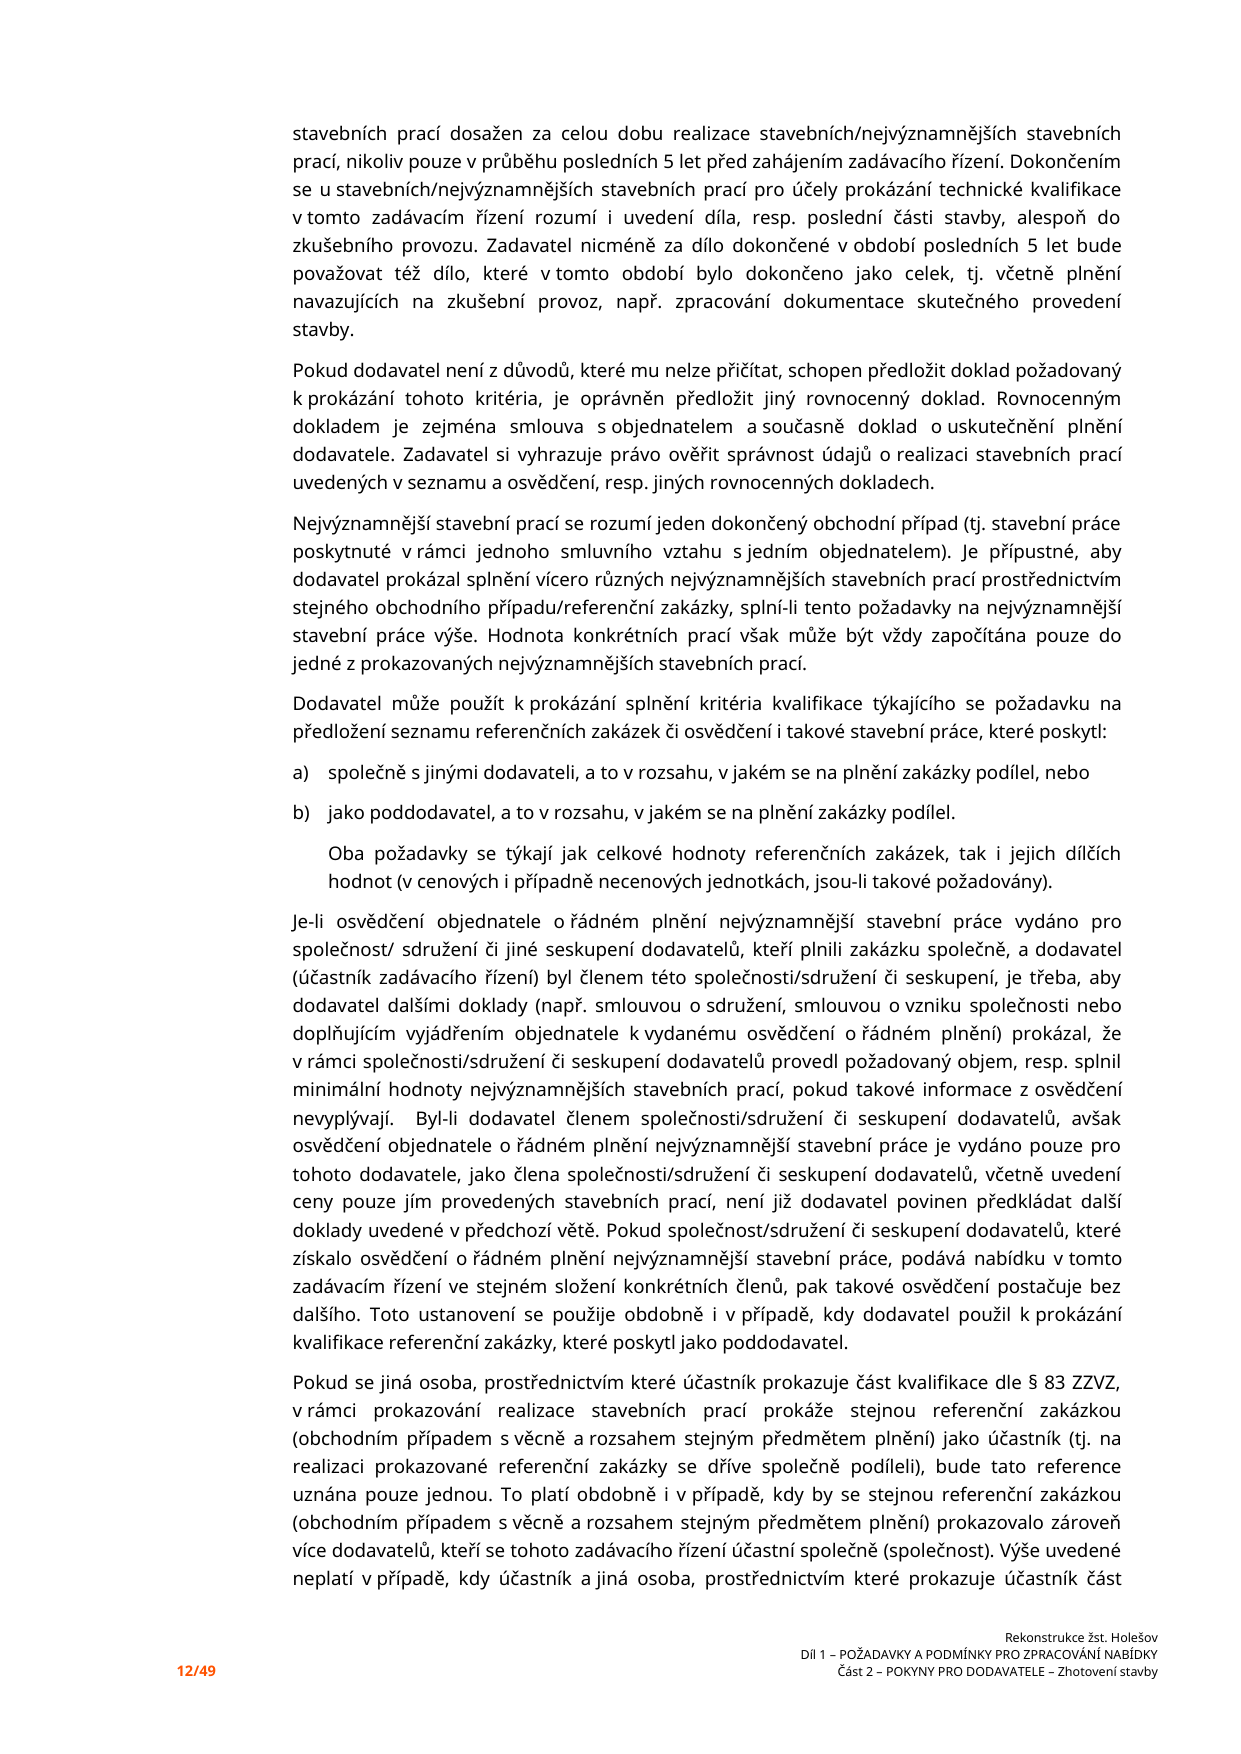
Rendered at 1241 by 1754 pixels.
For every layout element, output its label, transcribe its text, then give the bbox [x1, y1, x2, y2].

list Oba požadavky se týkají jak celkové hodnoty referenčních zakázek, tak i jejich dílčích hodnot (v cenových i případně necenových jednotkách, jsou-li takové požadovány). [328, 840, 1122, 894]
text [292, 121, 1122, 342]
text Je-li osvědčení objednatele o řádném plnění nejvýznamnější stavební práce vydáno pro společnost/ sdružení či jiné seskupení dodavatelů, kteří plnili zakázku společně, a dodavatel (účastník zadávacího řízení) byl členem této společnosti/sdružení či seskupení, je třeba, aby dodavatel dalšími doklady (např. smlouvou o sdružení, smlouvou o vzniku společnosti nebo doplňujícím vyjádřením objednatele k vydanému osvědčení o řádném plnění) prokázal, že v rámci společnosti/sdružení či seskupení dodavatelů provedl požadovaný objem, resp. splnil minimální hodnoty nejvýznamnějších stavebních prací, pokud takové informace z osvědčení nevyplývají. Byl-li dodavatel členem společnosti/sdružení či seskupení dodavatelů, avšak osvědčení objednatele o řádném plnění nejvýznamnější stavební práce je vydáno pouze pro tohoto dodavatele, jako člena společnosti/sdružení či seskupení dodavatelů, včetně uvedení ceny pouze jím provedených stavebních prací, není již dodavatel povinen předkládat další doklady uvedené v předchozí větě. Pokud společnost/sdružení či seskupení dodavatelů, které získalo osvědčení o řádném plnění nejvýznamnější stavební práce, podává nabídku v tomto zadávacím řízení ve stejném složení konkrétních členů, pak takové osvědčení postačuje bez dalšího. Toto ustanovení se použije obdobně i v případě, kdy dodavatel použil k prokázání kvalifikace referenční zakázky, které poskytl jako poddodavatel. [292, 909, 1122, 1354]
text Nejvýznamnější stavební prací se rozumí jeden dokončený obchodní případ (tj. stavební práce poskytnuté v rámci jednoho smluvního vztahu s jedním objednatelem). Je přípustné, aby dodavatel prokázal splnění vícero různých nejvýznamnějších stavebních prací prostřednictvím stejného obchodního případu/referenční zakázky, splní-li tento požadavky na nejvýznamnější stavební práce výše. Hodnota konkrétních prací však může být vždy započítána pouze do jedné z prokazovaných nejvýznamnějších stavebních prací. [292, 510, 1122, 676]
text Dodavatel může použít k prokázání splnění kritéria kvalifikace týkajícího se požadavku na předložení seznamu referenčních zakázek či osvědčení i takové stavební práce, které poskytl: [292, 691, 1122, 744]
text jako poddodavatel, a to v rozsahu, v jakém se na plnění zakázky podílel. [292, 799, 1122, 825]
list společně s jinými dodavateli, a to v rozsahu, v jakém se na plnění zakázky podílel, nebo [292, 759, 1122, 784]
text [292, 1369, 1122, 1591]
text Pokud dodavatel není z důvodů, které mu nelze přičítat, schopen předložit doklad požadovaný k prokázání tohoto kritéria, je oprávněn předložit jiný rovnocenný doklad. Rovnocenným dokladem je zejména smlouva s objednatelem a současně doklad o uskutečnění plnění dodavatele. Zadavatel si vyhrazuje právo ověřit správnost údajů o realizaci stavebních prací uvedených v seznamu a osvědčení, resp. jiných rovnocenných dokladech. [292, 357, 1122, 495]
